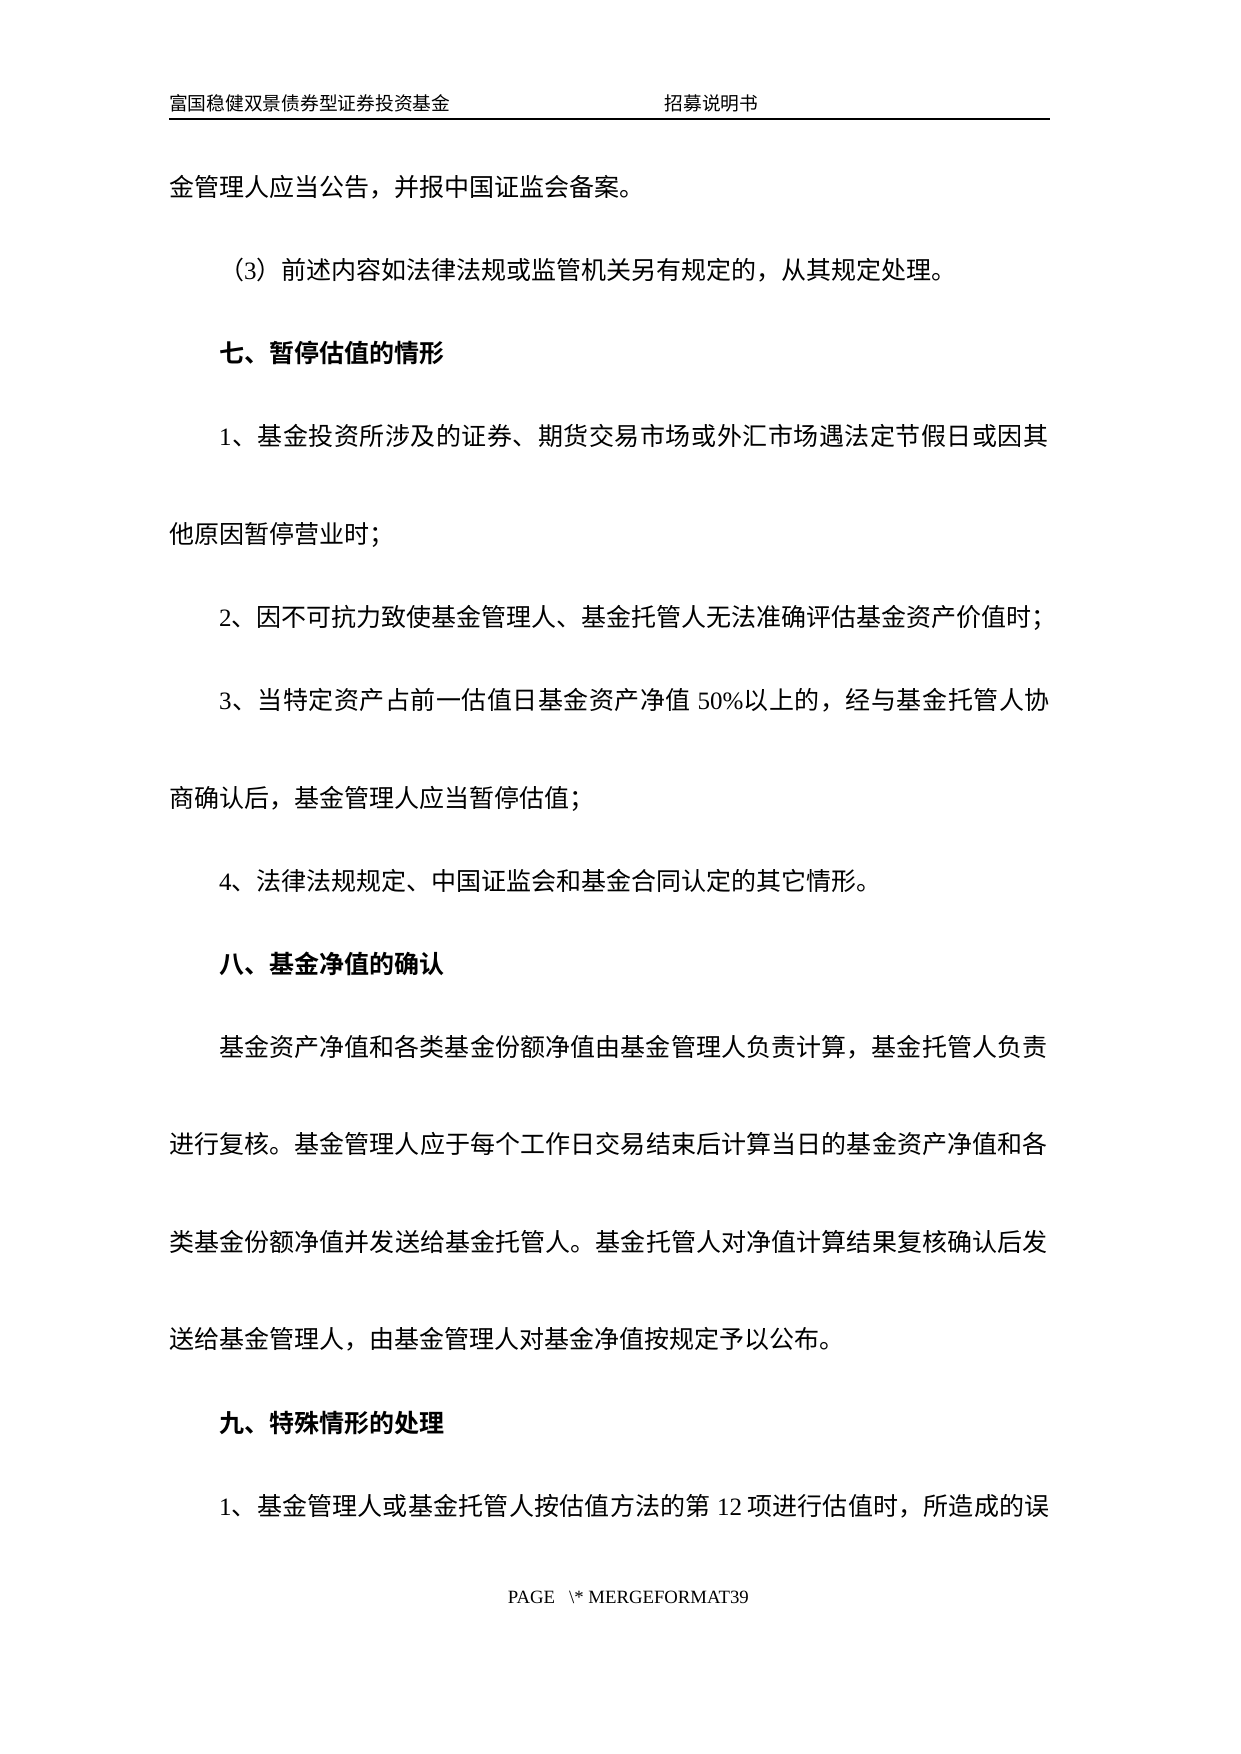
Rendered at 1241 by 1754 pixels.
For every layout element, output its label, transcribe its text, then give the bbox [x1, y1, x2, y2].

text 九、特殊情形的处理 [169, 1389, 1050, 1454]
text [169, 1472, 1050, 1537]
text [169, 153, 1050, 218]
text （3）前述内容如法律法规或监管机关另有规定的，从其规定处理。 [169, 236, 1050, 301]
text 1、基金投资所涉及的证券、期货交易市场或外汇市场遇法定节假日或因其他原因暂停营业时； [169, 402, 1050, 565]
text 七、暂停估值的情形 [169, 319, 1050, 384]
text 4、法律法规规定、中国证监会和基金合同认定的其它情形。 [169, 847, 1050, 912]
text 基金资产净值和各类基金份额净值由基金管理人负责计算，基金托管人负责进行复核。基金管理人应于每个工作日交易结束后计算当日的基金资产净值和各类基金份额净值并发送给基金托管人。基金托管人对净值计算结果复核确认后发送给基金管理人，由基金管理人对基金净值按规定予以公布。 [169, 1013, 1050, 1371]
text 八、基金净值的确认 [169, 930, 1050, 995]
text 2、因不可抗力致使基金管理人、基金托管人无法准确评估基金资产价值时； [169, 583, 1050, 648]
text 3、当特定资产占前一估值日基金资产净值50%以上的，经与基金托管人协商确认后，基金管理人应当暂停估值； [169, 666, 1050, 829]
